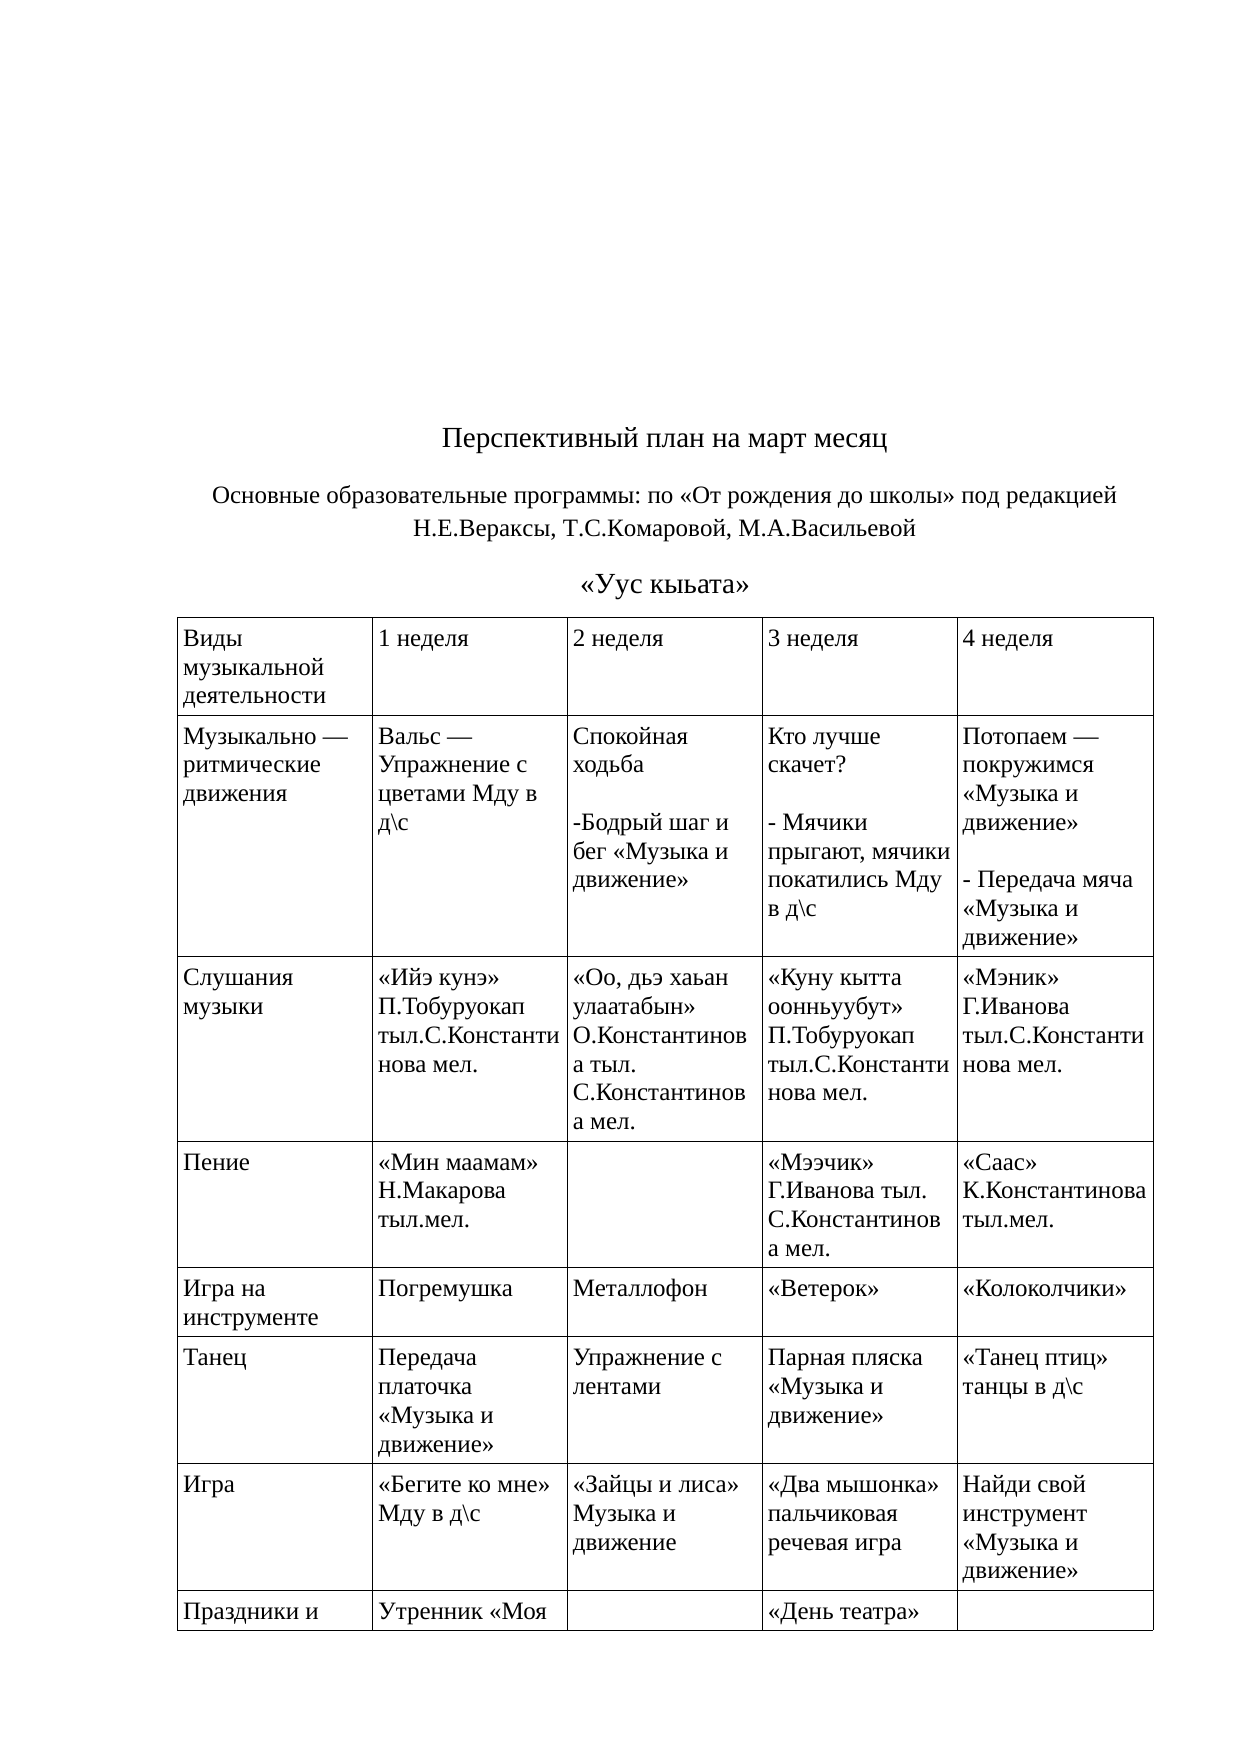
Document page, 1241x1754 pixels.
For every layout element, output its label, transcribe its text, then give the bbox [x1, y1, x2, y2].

table_cell Погремушка [373, 1268, 567, 1336]
table_header 1 неделя [373, 618, 567, 715]
table_cell Потопаем — покружимся «Музыка и движение» - Передача мяча «Музыка и движение» [958, 716, 1153, 956]
text Перспективный план на март месяц [177, 420, 1152, 454]
table_header 2 неделя [568, 618, 762, 715]
table_cell «Мэник» Г.Иванова тыл.С.Константинова мел. [958, 957, 1153, 1141]
table_cell Слушания музыки [178, 957, 372, 1141]
table_cell Игра [178, 1464, 372, 1590]
table_cell [958, 1591, 1153, 1630]
table_cell «Танец птиц» танцы в д\с [958, 1337, 1153, 1463]
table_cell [178, 1591, 372, 1630]
table_cell Танец [178, 1337, 372, 1463]
table_cell «Бегите ко мне» Мду в д\с [373, 1464, 567, 1590]
table_cell Утренник «Моя мама» [373, 1591, 567, 1630]
table_cell «Два мышонка» пальчиковая речевая игра [763, 1464, 957, 1590]
table_cell Игра на инструменте [178, 1268, 372, 1336]
table_cell Музыкально — ритмические движения [178, 716, 372, 956]
table_cell Пение [178, 1142, 372, 1267]
text «Уус кыьата» [177, 567, 1152, 600]
table_cell «Ветерок» [763, 1268, 957, 1336]
table_cell «Зайцы и лиса» Музыка и движение [568, 1464, 762, 1590]
table_cell [568, 1142, 762, 1267]
text Основные образовательные программы: по «От рождения до школы» под редакцией Н.Е.Вераксы, Т.С.Комаровой, М.А.Васильевой [177, 480, 1152, 541]
table_cell «Ийэ кунэ» П.Тобуруокап тыл.С.Константинова мел. [373, 957, 567, 1141]
table_cell Передача платочка «Музыка и движение» [373, 1337, 567, 1463]
table_cell Металлофон [568, 1268, 762, 1336]
table_header Виды музыкальной деятельности [178, 618, 372, 715]
table_cell Парная пляска «Музыка и движение» [763, 1337, 957, 1463]
table_cell Спокойная ходьба -Бодрый шаг и бег «Музыка и движение» [568, 716, 762, 956]
table_cell «День театра» [763, 1591, 957, 1630]
table_cell «Мин маамам» Н.Макарова тыл.мел. [373, 1142, 567, 1267]
table_cell [568, 1591, 762, 1630]
table_header 4 неделя [958, 618, 1153, 715]
table_header 3 неделя [763, 618, 957, 715]
table_cell Упражнение с лентами [568, 1337, 762, 1463]
table_cell «Колоколчики» [958, 1268, 1153, 1336]
table_cell Найди свой инструмент «Музыка и движение» [958, 1464, 1153, 1590]
table_cell «Оо, дьэ хаьан улаатабын» О.Константинова тыл. С.Константинова мел. [568, 957, 762, 1141]
table_cell «Мээчик» Г.Иванова тыл. С.Константинова мел. [763, 1142, 957, 1267]
table_cell Кто лучше скачет? - Мячики прыгают, мячики покатились Мду в д\с [763, 716, 957, 956]
table_cell «Саас» К.Константинова тыл.мел. [958, 1142, 1153, 1267]
table_cell Вальс — Упражнение с цветами Мду в д\с [373, 716, 567, 956]
table_cell «Куну кытта оонньуубут» П.Тобуруокап тыл.С.Константинова мел. [763, 957, 957, 1141]
